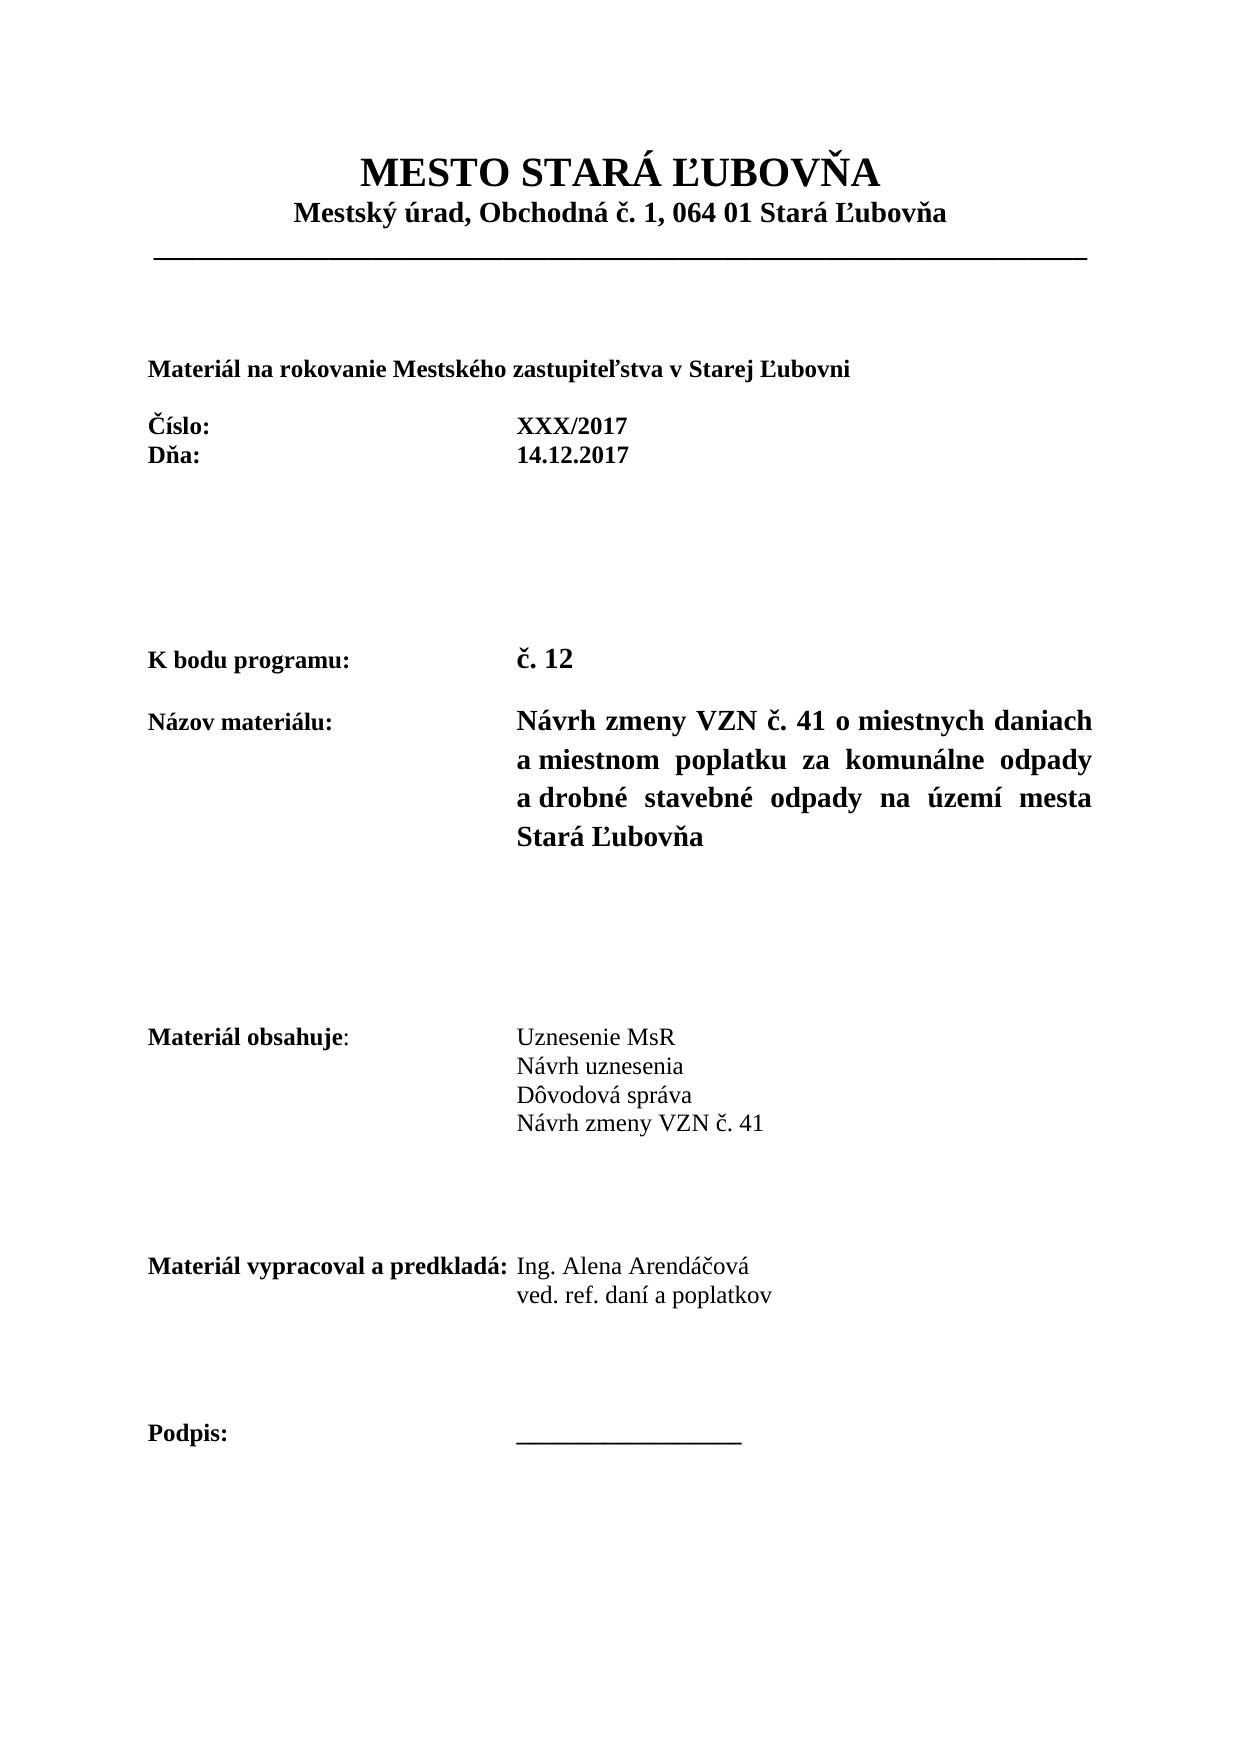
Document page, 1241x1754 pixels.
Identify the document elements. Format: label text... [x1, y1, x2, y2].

text Materiál obsahuje: Uznesenie MsR [148, 1022, 1093, 1051]
text Mestský úrad, Obchodná č. 1, 064 01 Stará Ľubovňa [148, 196, 1093, 229]
text Číslo: XXX/2017 [148, 411, 1093, 440]
text Návrh uznesenia [148, 1051, 1093, 1080]
text MESTO STARÁ ĽUBOVŇA [148, 148, 1093, 196]
text ved. ref. daní a poplatkov [148, 1280, 1093, 1309]
text Materiál na rokovanie Mestského zastupiteľstva v Starej Ľubovni [148, 354, 1093, 382]
text K bodu programu: č. 12 [148, 641, 1093, 675]
text Dňa: 14.12.2017 [148, 440, 1093, 469]
text ________________________________________________________________ [148, 229, 1093, 263]
text Podpis: __________________ [148, 1418, 1093, 1447]
text Materiál vypracoval a predkladá: Ing. Alena Arendáčová [148, 1251, 1093, 1280]
text Názov materiálu: Návrh zmeny VZN č. 41 o miestnych daniach a miestnom poplatku za komunálne odpady a drobné stavebné odpady na území mesta Stará Ľubovňa [148, 703, 1093, 853]
text Dôvodová správa Návrh zmeny VZN č. 41 [369, 1080, 1093, 1137]
